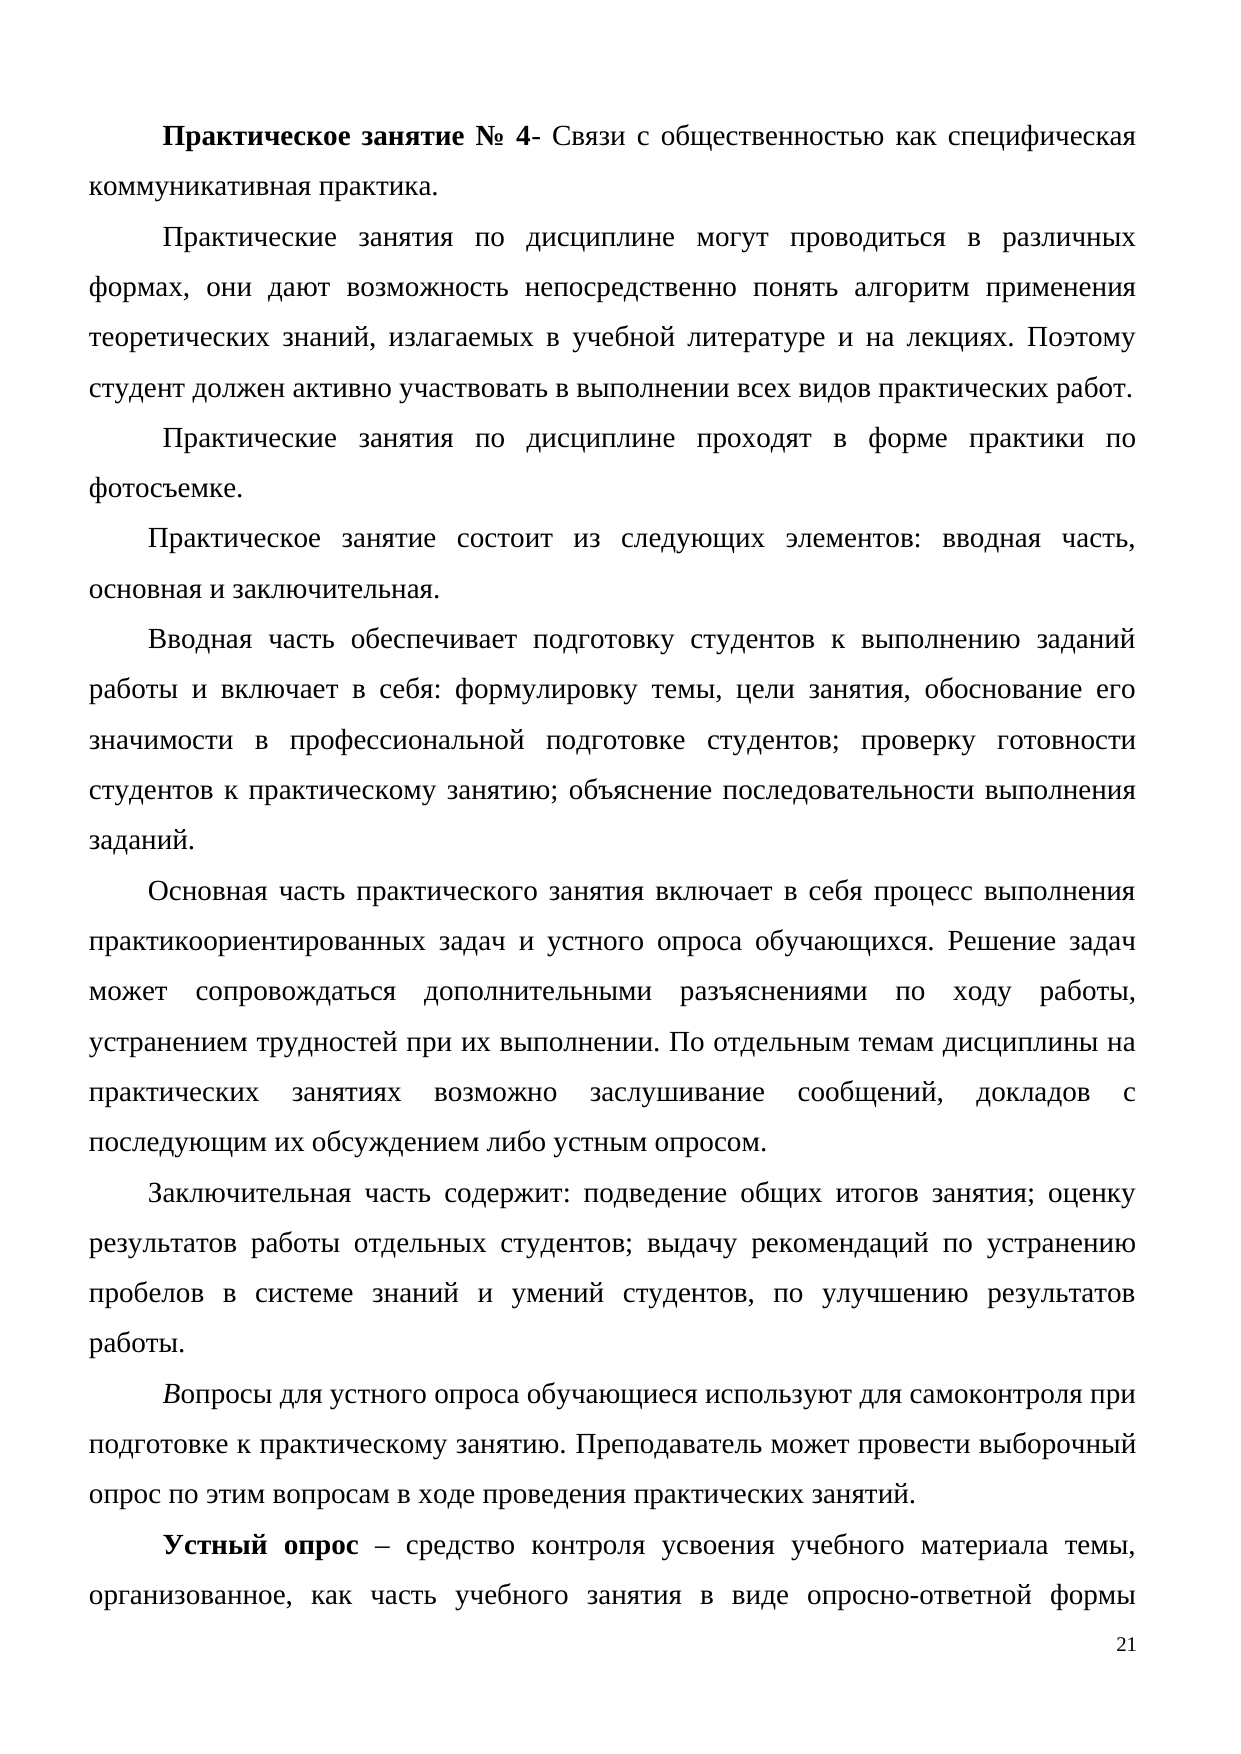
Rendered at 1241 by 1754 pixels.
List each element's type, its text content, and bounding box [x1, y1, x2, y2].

text Основная часть практического занятия включает в себя процесс выполнения практикоориентированных задач и устного опроса обучающихся. Решение задач может сопровождаться дополнительными разъяснениями по ходу работы, устранением трудностей при их выполнении. По отдельным темам дисциплины на практических занятиях возможно заслушивание сообщений, докладов с последующим их обсуждением либо устным опросом. [89, 873, 1137, 1158]
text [89, 1527, 1137, 1611]
text Практические занятия по дисциплине могут проводиться в различных формах, они дают возможность непосредственно понять алгоритм применения теоретических знаний, излагаемых в учебной литературе и на лекциях. Поэтому студент должен активно участвовать в выполнении всех видов практических работ. [89, 219, 1137, 403]
text Практические занятия по дисциплине проходят в форме практики по фотосъемке. [89, 420, 1137, 504]
text Вопросы для устного опроса обучающиеся используют для самоконтроля при подготовке к практическому занятию. Преподаватель может провести выборочный опрос по этим вопросам в ходе проведения практических занятий. [89, 1376, 1137, 1510]
text Вводная часть обеспечивает подготовку студентов к выполнению заданий работы и включает в себя: формулировку темы, цели занятия, обоснование его значимости в профессиональной подготовке студентов; проверку готовности студентов к практическому занятию; объяснение последовательности выполнения заданий. [89, 621, 1137, 856]
text Практическое занятие состоит из следующих элементов: вводная часть, основная и заключительная. [89, 521, 1137, 604]
text Заключительная часть содержит: подведение общих итогов занятия; оценку результатов работы отдельных студентов; выдачу рекомендаций по устранению пробелов в системе знаний и умений студентов, по улучшению результатов работы. [89, 1175, 1137, 1359]
text Практическое занятие № 4- Связи с общественностью как специфическая коммуникативная практика. [89, 118, 1137, 202]
